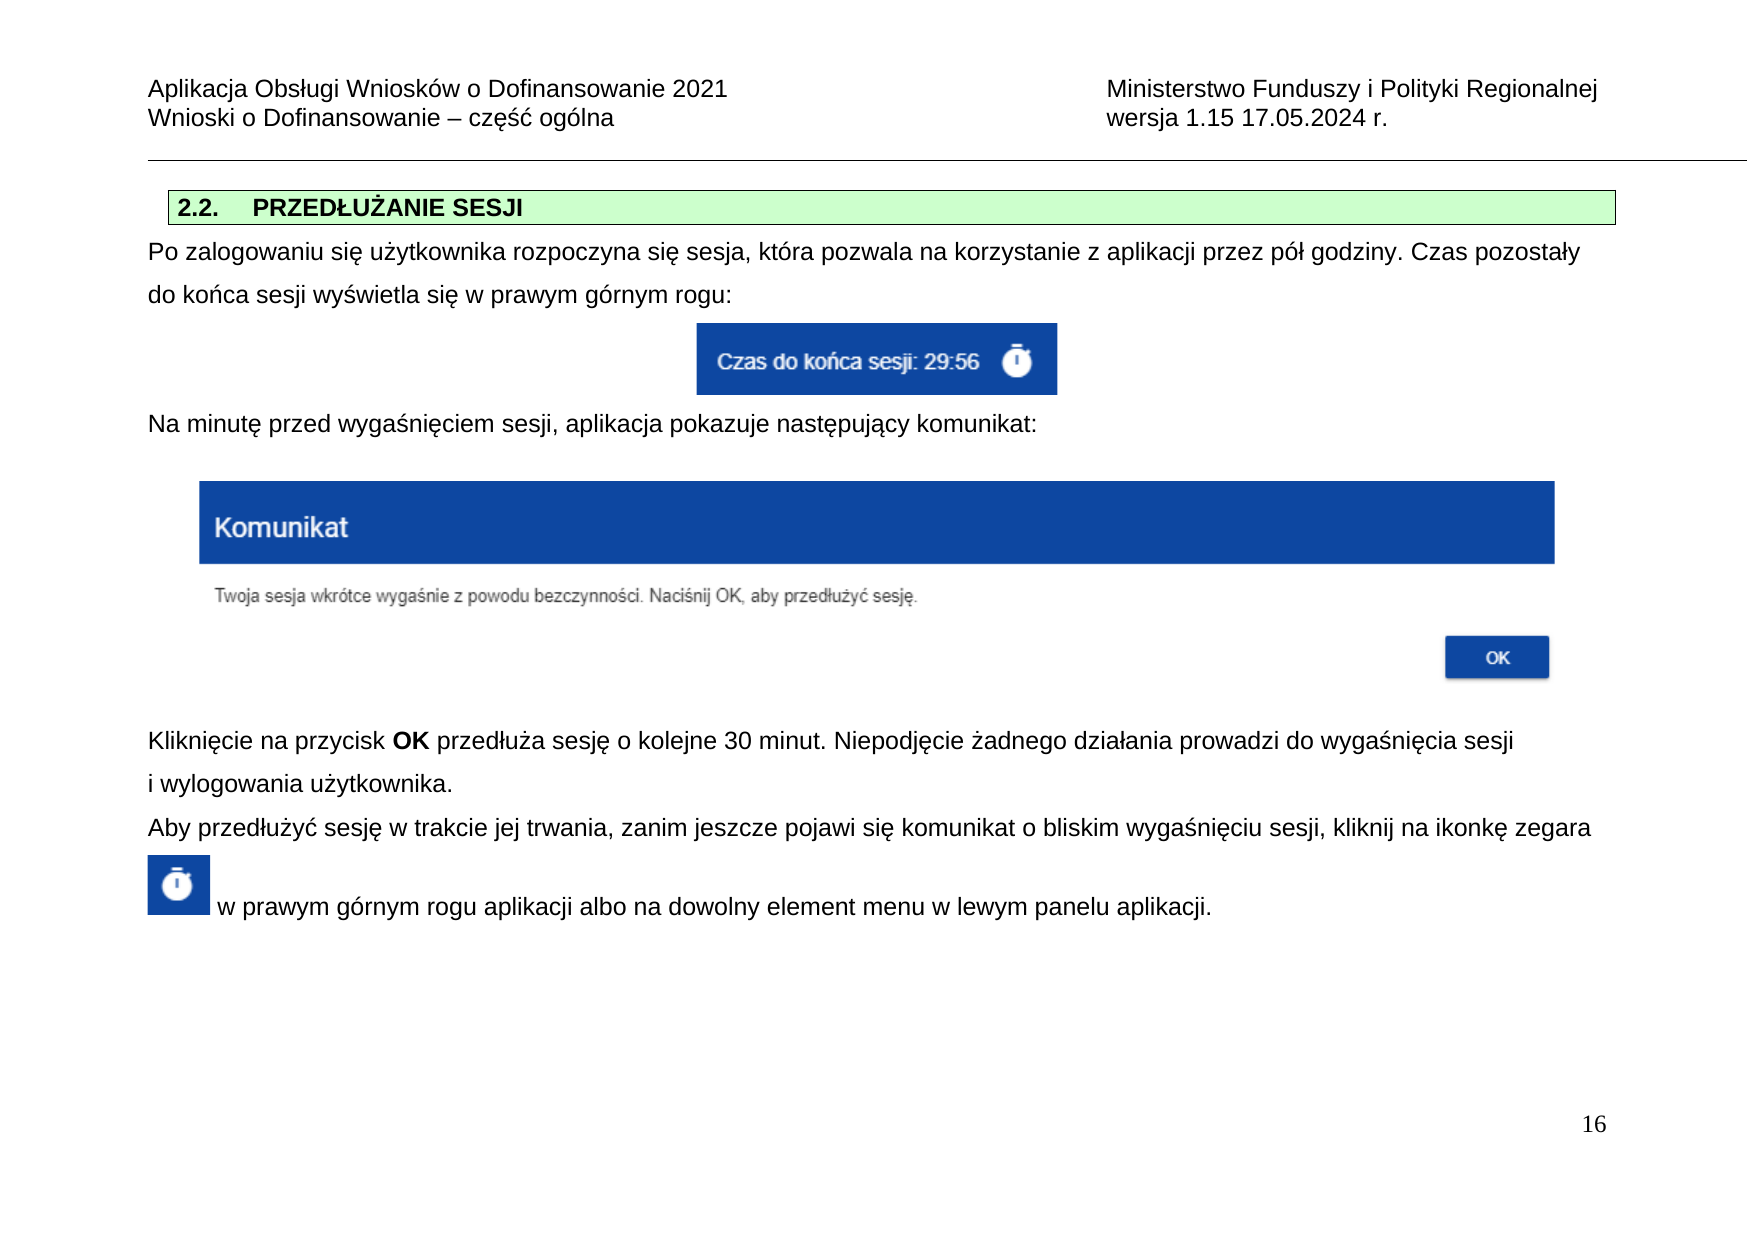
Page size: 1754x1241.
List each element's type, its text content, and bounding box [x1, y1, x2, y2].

text Kliknięcie na przycisk OK przedłuża sesję o kolejne 30 minut. Niepodjęcie żadnego działania prowadzi do wygaśnięcia sesji i wylogowania użytkownika. [148, 726, 1606, 798]
picture [199, 481, 1555, 684]
text Po zalogowaniu się użytkownika rozpoczyna się sesja, która pozwala na korzystanie z aplikacji przez pół godziny. Czas pozostały do końca sesji wyświetla się w prawym górnym rogu: [148, 237, 1606, 309]
picture [147, 855, 211, 915]
picture [696, 323, 1058, 395]
text Na minutę przed wygaśnięciem sesji, aplikacja pokazuje następujący komunikat: [148, 409, 1606, 438]
subtitle PRZEDŁUŻANIE SESJI [169, 191, 1615, 224]
text Aby przedłużyć sesję w trakcie jej trwania, zanim jeszcze pojawi się komunikat o bliskim wygaśnięciu sesji, kliknij na ikonkę zegara w prawym górnym rogu aplikacji albo na dowolny element menu w lewym panelu aplikacji. [148, 812, 1606, 920]
